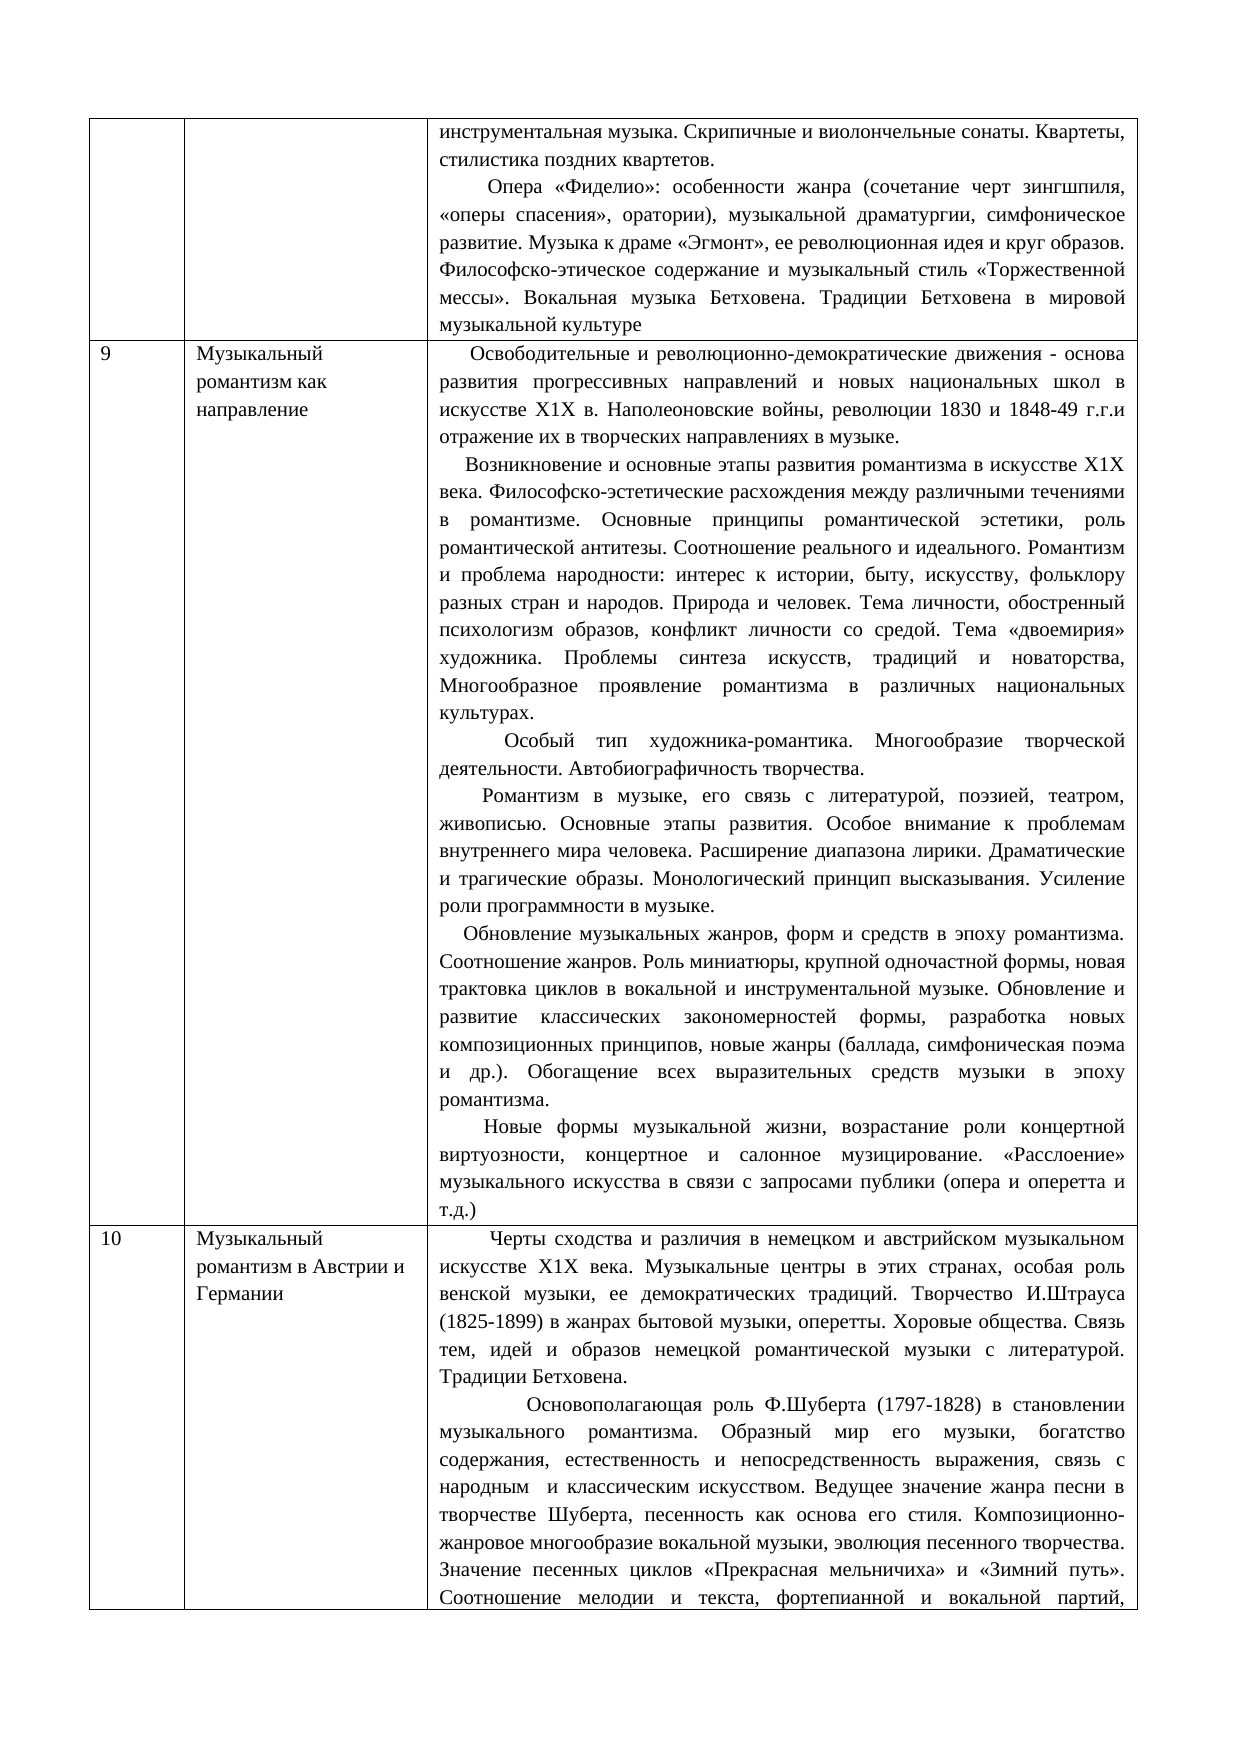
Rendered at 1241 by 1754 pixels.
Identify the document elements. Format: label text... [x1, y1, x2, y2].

table_cell Освободительные и революционно-демократические движения - основа развития прогрессивных направлений и новых национальных школ в искусстве Х1Х в. Наполеоновские войны, революции 1830 и 1848-.г.и отражение их в творческих направлениях в музыке. Возникновение и основные этапы развития романтизма в искусстве Х1Х века. Философско-эстетические расхождения между различными течениями в романтизме. Основные принципы романтической эстетики, роль романтической антитезы. Соотношение реального и идеального. Романтизм и проблема народности: интерес к истории, быту, искусству, фольклору разных стран и народов. Природа и человек. Тема личности, обостренный психологизм образов, конфликт личности со средой. Тема «двоемирия» художника. Проблемы синтеза искусств, традиций и новаторства, Многообразное проявление романтизма в различных национальных культурах. Особый тип художника-романтика. Многообразие творческой деятельности. Автобиографичность творчества. Романтизм в музыке, его связь с литературой, поэзией, театром, живописью. Основные этапы развития. Особое внимание к проблемам внутреннего мира человека. Расширение диапазона лирики. Драматические и трагические образы. Монологический принцип высказывания. Усиление роли программности в музыке. Обновление музыкальных жанров, форм и средств в эпоху романтизма. Соотношение жанров. Роль миниатюры, крупной одночастной формы, новая трактовка циклов в вокальной и инструментальной музыке. Обновление и развитие классических закономерностей формы, разработка новых композиционных принципов, новые жанры (баллада, симфоническая поэма и др.). Обогащение всех выразительных средств музыки в эпоху романтизма. Новые формы музыкальной жизни, возрастание роли концертной виртуозности, концертное и салонное музицирование. «Расслоение» музыкального искусства в связи с запросами публики (опера и оперетта и т.д.) [428, 341, 1137, 1225]
table_cell [90, 119, 184, 340]
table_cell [428, 1226, 1137, 1609]
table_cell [185, 119, 427, 340]
table_cell 9 [90, 341, 184, 1225]
table_cell 10 [90, 1226, 184, 1609]
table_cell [185, 1226, 427, 1609]
table_cell Музыкальный романтизм как направление [185, 341, 427, 1225]
